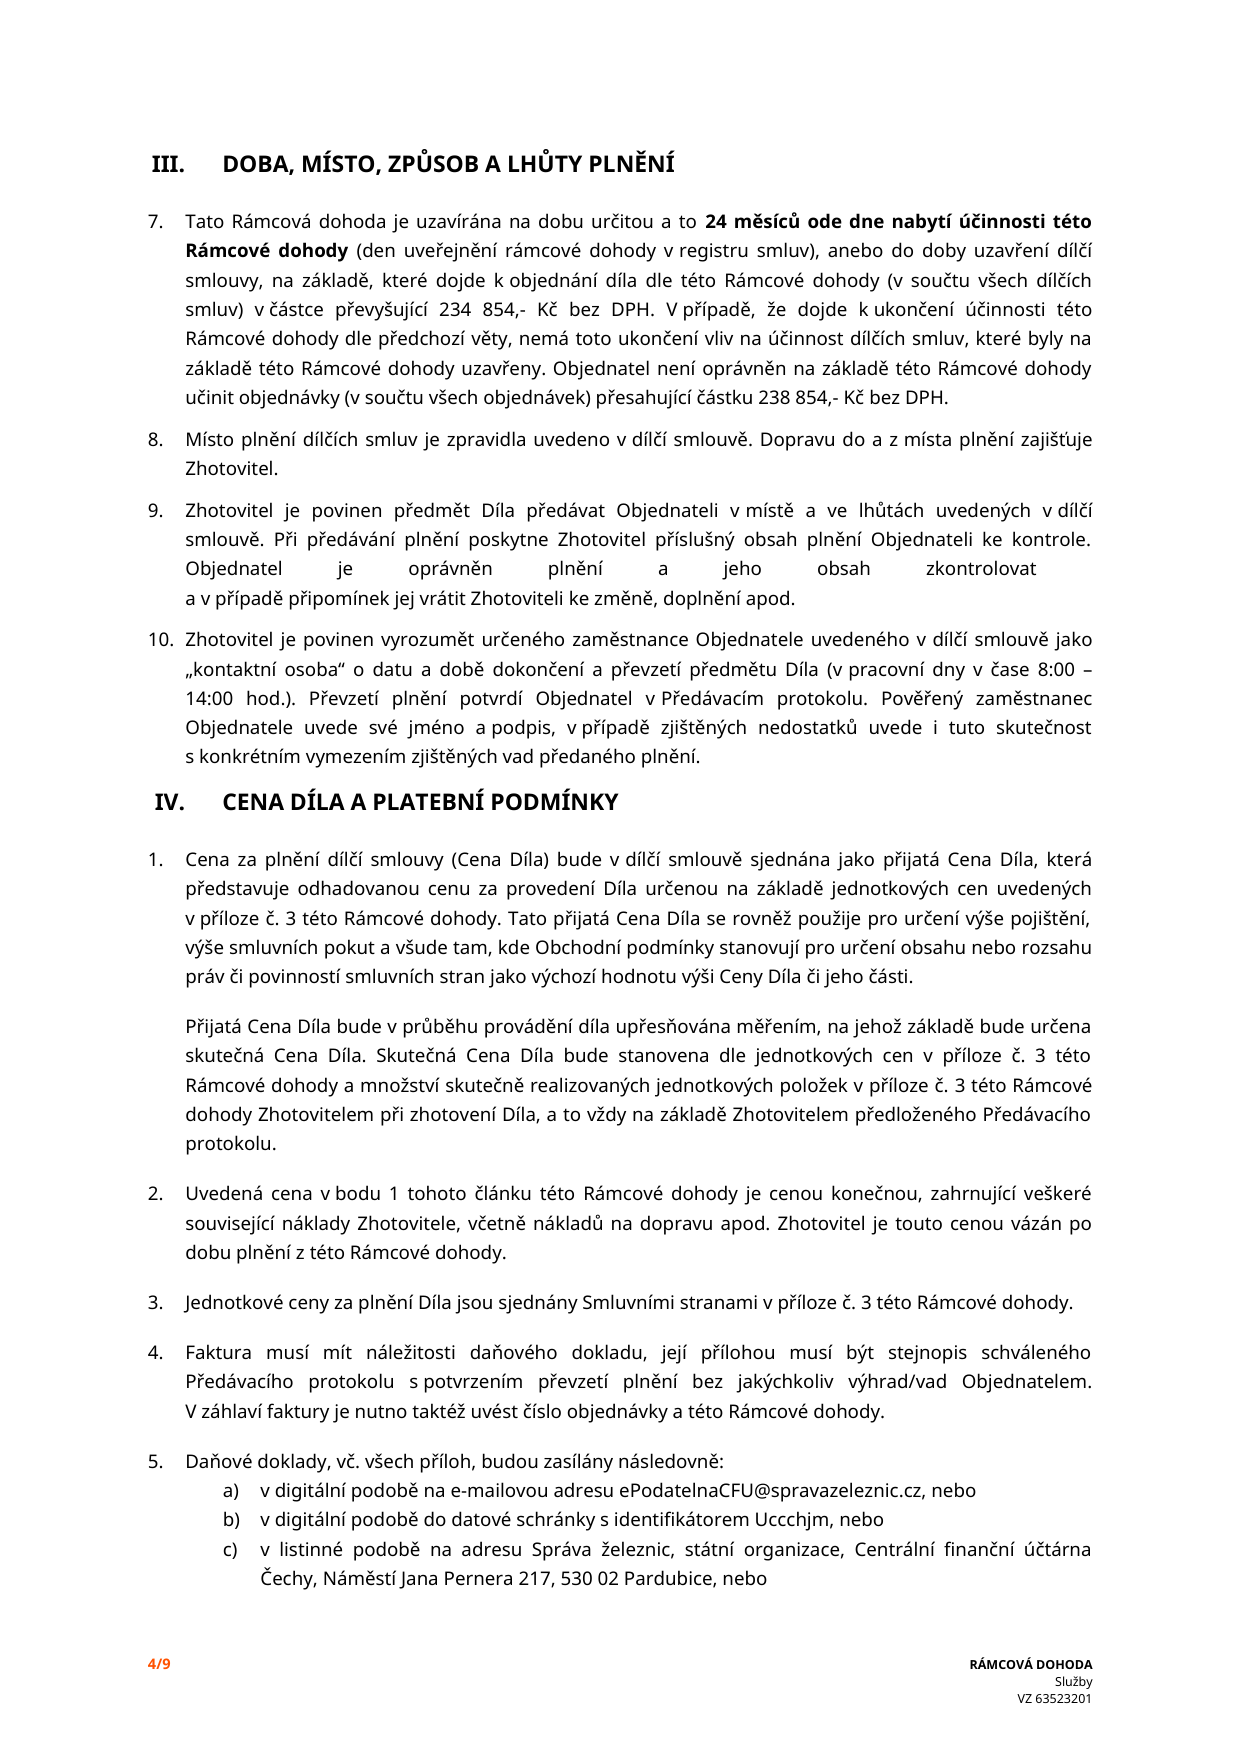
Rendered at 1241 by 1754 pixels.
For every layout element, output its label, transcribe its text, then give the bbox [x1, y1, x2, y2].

list Cena za plnění dílčí smlouvy (Cena Díla) bude v dílčí smlouvě sjednána jako přijatá Cena Díla, která představuje odhadovanou cenu za provedení Díla určenou na základě jednotkových cen uvedených v příloze č. 3 této Rámcové dohody. Tato přijatá Cena Díla se rovněž použije pro určení výše pojištění, výše smluvních pokut a všude tam, kde Obchodní podmínky stanovují pro určení obsahu nebo rozsahu práv či povinností smluvních stran jako výchozí hodnotu výši Ceny Díla či jeho části. [148, 846, 1093, 989]
text Místo plnění dílčích smluv je zpravidla uvedeno v dílčí smlouvě. Dopravu do a z místa plnění zajišťuje Zhotovitel. [148, 426, 1093, 481]
text Tato Rámcová dohoda je uzavírána na dobu určitou a to 24 měsíců ode dne nabytí účinnosti této Rámcové dohody (den uveřejnění rámcové dohody v registru smluv), anebo do doby uzavření dílčí smlouvy, na základě, které dojde k objednání díla dle této Rámcové dohody (v součtu všech dílčích smluv) v částce převyšující 234 854,- Kč bez DPH. V případě, že dojde k ukončení účinnosti této Rámcové dohody dle předchozí věty, nemá toto ukončení vliv na účinnost dílčích smluv, které byly na základě této Rámcové dohody uzavřeny. Objednatel není oprávněn na základě této Rámcové dohody učinit objednávky (v součtu všech objednávek) přesahující částku 238 854,- Kč bez DPH. [148, 208, 1093, 410]
list Jednotkové ceny za plnění Díla jsou sjednány Smluvními stranami v příloze č. 3 této Rámcové dohody. [148, 1289, 1093, 1315]
list Uvedená cena v bodu 1 tohoto článku této Rámcové dohody je cenou konečnou, zahrnující veškeré související náklady Zhotovitele, včetně nákladů na dopravu apod. Zhotovitel je touto cenou vázán po dobu plnění z této Rámcové dohody. [148, 1181, 1093, 1265]
list v digitální podobě na e-mailovou adresu ePodatelnaCFU@spravazeleznic.cz, nebo [223, 1477, 1093, 1503]
list v listinné podobě na adresu Správa železnic, státní organizace, Centrální finanční účtárna Čechy, Náměstí Jana Pernera 217, 530 02 Pardubice, nebo [223, 1536, 1093, 1591]
list DOBA, MÍSTO, ZPŮSOB A LHŮTY PLNĚNÍ [185, 148, 1093, 179]
list Faktura musí mít náležitosti daňového dokladu, její přílohou musí být stejnopis schváleného Předávacího protokolu s potvrzením převzetí plnění bez jakýchkoliv výhrad/vad Objednatelem. V záhlaví faktury je nutno taktéž uvést číslo objednávky a této Rámcové dohody. [148, 1339, 1093, 1423]
text Zhotovitel je povinen předmět Díla předávat Objednateli v místě a ve lhůtách uvedených v dílčí smlouvě. Při předávání plnění poskytne Zhotovitel příslušný obsah plnění Objednateli ke kontrole. Objednatel je oprávněn plnění a jeho obsah zkontrolovat a v případě připomínek jej vrátit Zhotoviteli ke změně, doplnění apod. [148, 497, 1093, 610]
text Zhotovitel je povinen vyrozumět určeného zaměstnance Objednatele uvedeného v dílčí smlouvě jako „kontaktní osoba“ o datu a době dokončení a převzetí předmětu Díla (v pracovní dny v čase 8:00 – 14:00 hod.). Převzetí plnění potvrdí Objednatel v Předávacím protokolu. Pověřený zaměstnanec Objednatele uvede své jméno a podpis, v případě zjištěných nedostatků uvede i tuto skutečnost s konkrétním vymezením zjištěných vad předaného plnění. [148, 627, 1093, 769]
list v digitální podobě do datové schránky s identifikátorem Uccchjm, nebo [223, 1507, 1093, 1532]
list Přijatá Cena Díla bude v průběhu provádění díla upřesňována měřením, na jehož základě bude určena skutečná Cena Díla. Skutečná Cena Díla bude stanovena dle jednotkových cen v příloze č. 3 této Rámcové dohody a množství skutečně realizovaných jednotkových položek v příloze č. 3 této Rámcové dohody Zhotovitelem při zhotovení Díla, a to vždy na základě Zhotovitelem předloženého Předávacího protokolu. [185, 1013, 1093, 1156]
list Daňové doklady, vč. všech příloh, budou zasílány následovně: [148, 1448, 1093, 1474]
list CENA DÍLA A PLATEBNÍ PODMÍNKY [185, 785, 1093, 817]
